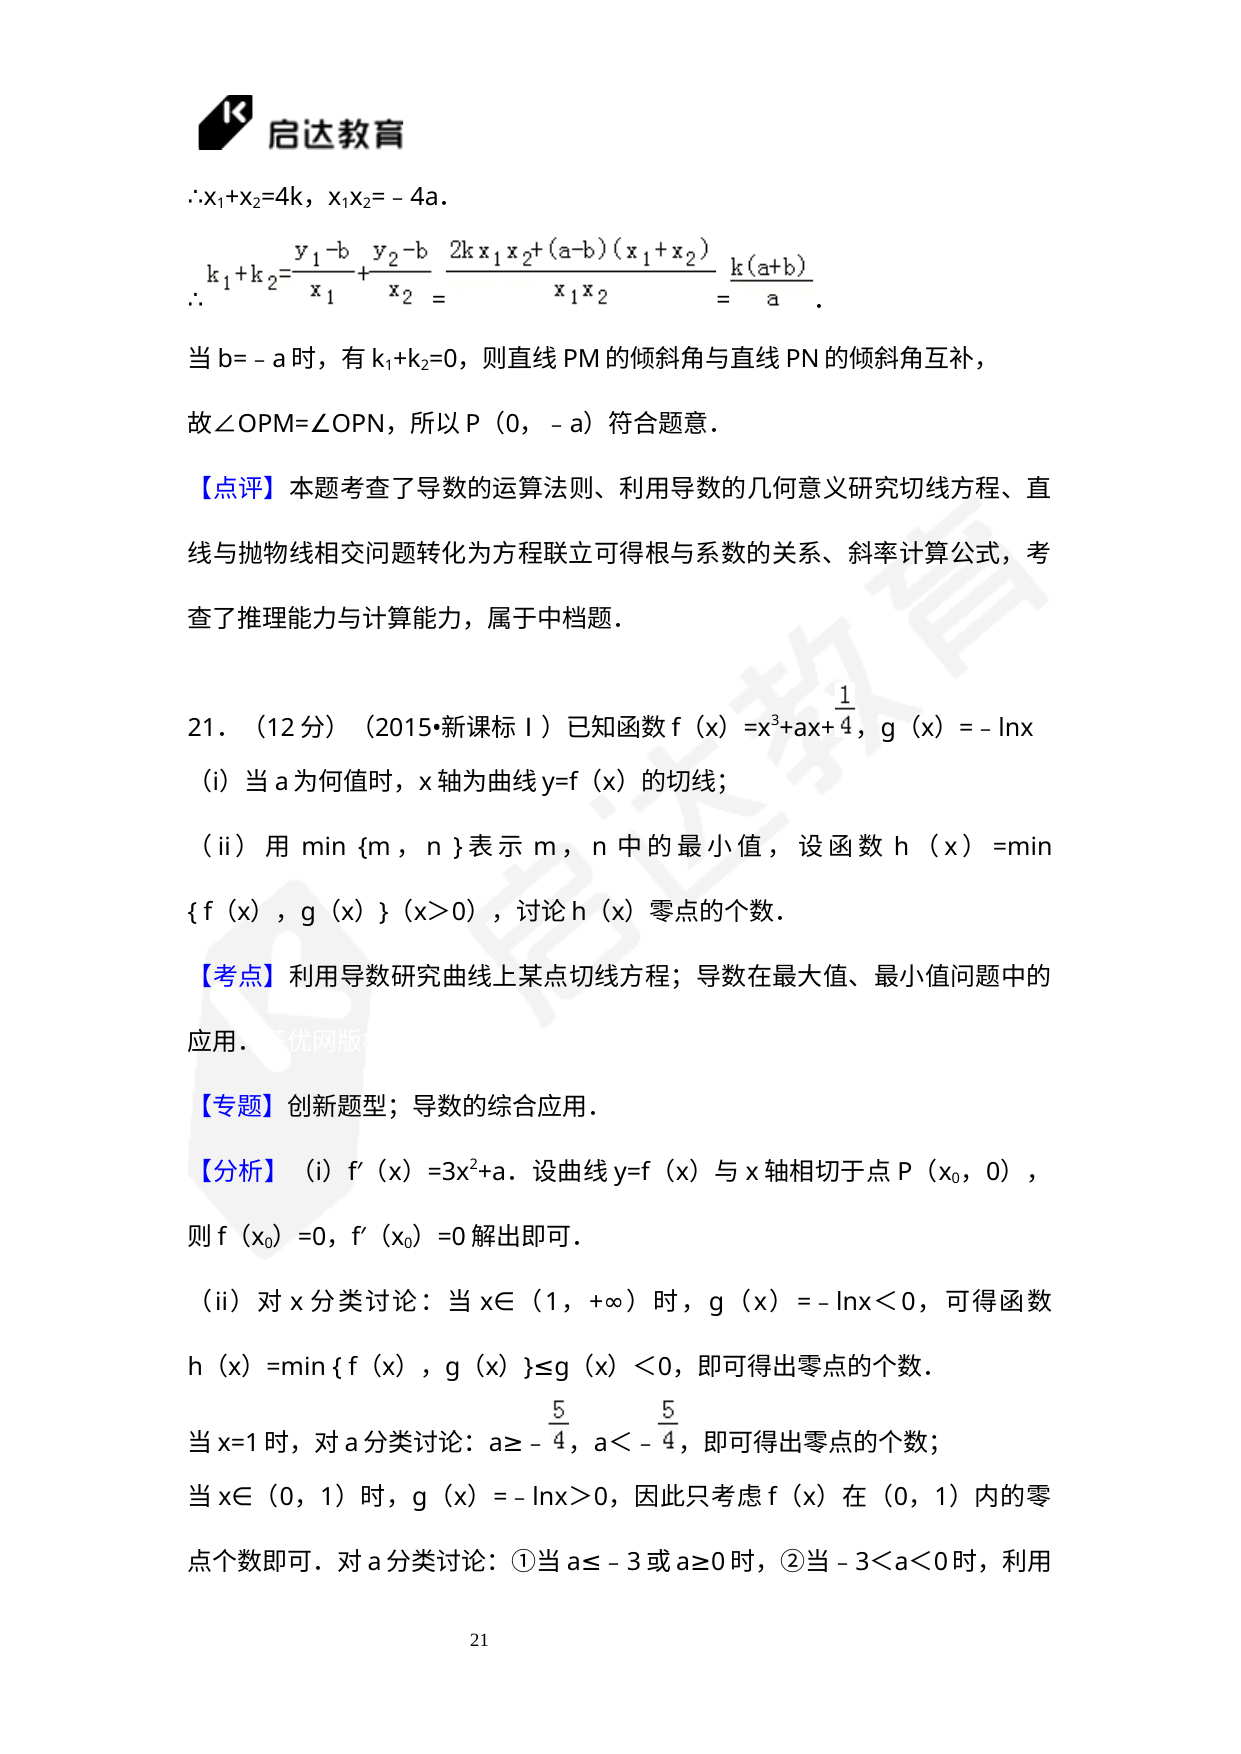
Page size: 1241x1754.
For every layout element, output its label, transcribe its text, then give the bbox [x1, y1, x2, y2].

text 当x∈（0，1）时，g（x）=﹣lnx＞0，因此只考虑f（x）在（0，1）内的零点个数即可．对a分类讨论：①当a≤﹣3或a≥0时，②当﹣3＜a＜0时，利用导数研究其单调性极值即可得出． [187, 1462, 1053, 1592]
picture [835, 682, 856, 737]
picture [657, 1397, 679, 1452]
text 【分析】（i）f′（x）=3x2+a．设曲线y=f（x）与x轴相切于点P（x0，0），则f（x0）=0，f′（x0）=0解出即可． [187, 1137, 1053, 1267]
text 21．（12分）（2015•新课标Ⅰ）已知函数f（x）=x3+ax+，g（x）=﹣lnx [187, 682, 1053, 747]
picture [548, 1397, 569, 1452]
text （ii）用min {m，n }表示m，n中的最小值，设函数h（x）=min { f（x），g（x）}（x＞0），讨论h（x）零点的个数． [187, 812, 1053, 942]
text 当b=﹣a时，有k1+k2=0，则直线PM的倾斜角与直线PN的倾斜角互补， [187, 324, 1053, 389]
picture [445, 236, 717, 309]
text 【考点】利用导数研究曲线上某点切线方程；导数在最大值、最小值问题中的应用．菁优网版权所有 [187, 942, 1053, 1072]
picture [730, 254, 814, 309]
text （i）当 a为何值时，x轴为曲线y=f（x）的切线； [187, 747, 1053, 812]
text （ii）对x分类讨论：当x∈（1，+∞）时，g（x）=﹣lnx＜0，可得函数h（x）=min { f（x），g（x）}≤g（x）＜0，即可得出零点的个数． [187, 1267, 1053, 1397]
text 【点评】本题考查了导数的运算法则、利用导数的几何意义研究切线方程、直线与抛物线相交问题转化为方程联立可得根与系数的关系、斜率计算公式，考查了推理能力与计算能力，属于中档题． [187, 454, 1053, 649]
text 当x=1时，对a分类讨论：a≥﹣，a＜﹣，即可得出零点的个数； [187, 1397, 1053, 1462]
picture [198, 95, 404, 150]
text 故∠OPM=∠OPN，所以P（0，﹣a）符合题意． [187, 389, 1053, 454]
picture [203, 235, 432, 309]
text ∴x1+x2=4k，x1x2=﹣4a． [187, 162, 1053, 227]
text 【专题】创新题型；导数的综合应用． [187, 1072, 1053, 1137]
